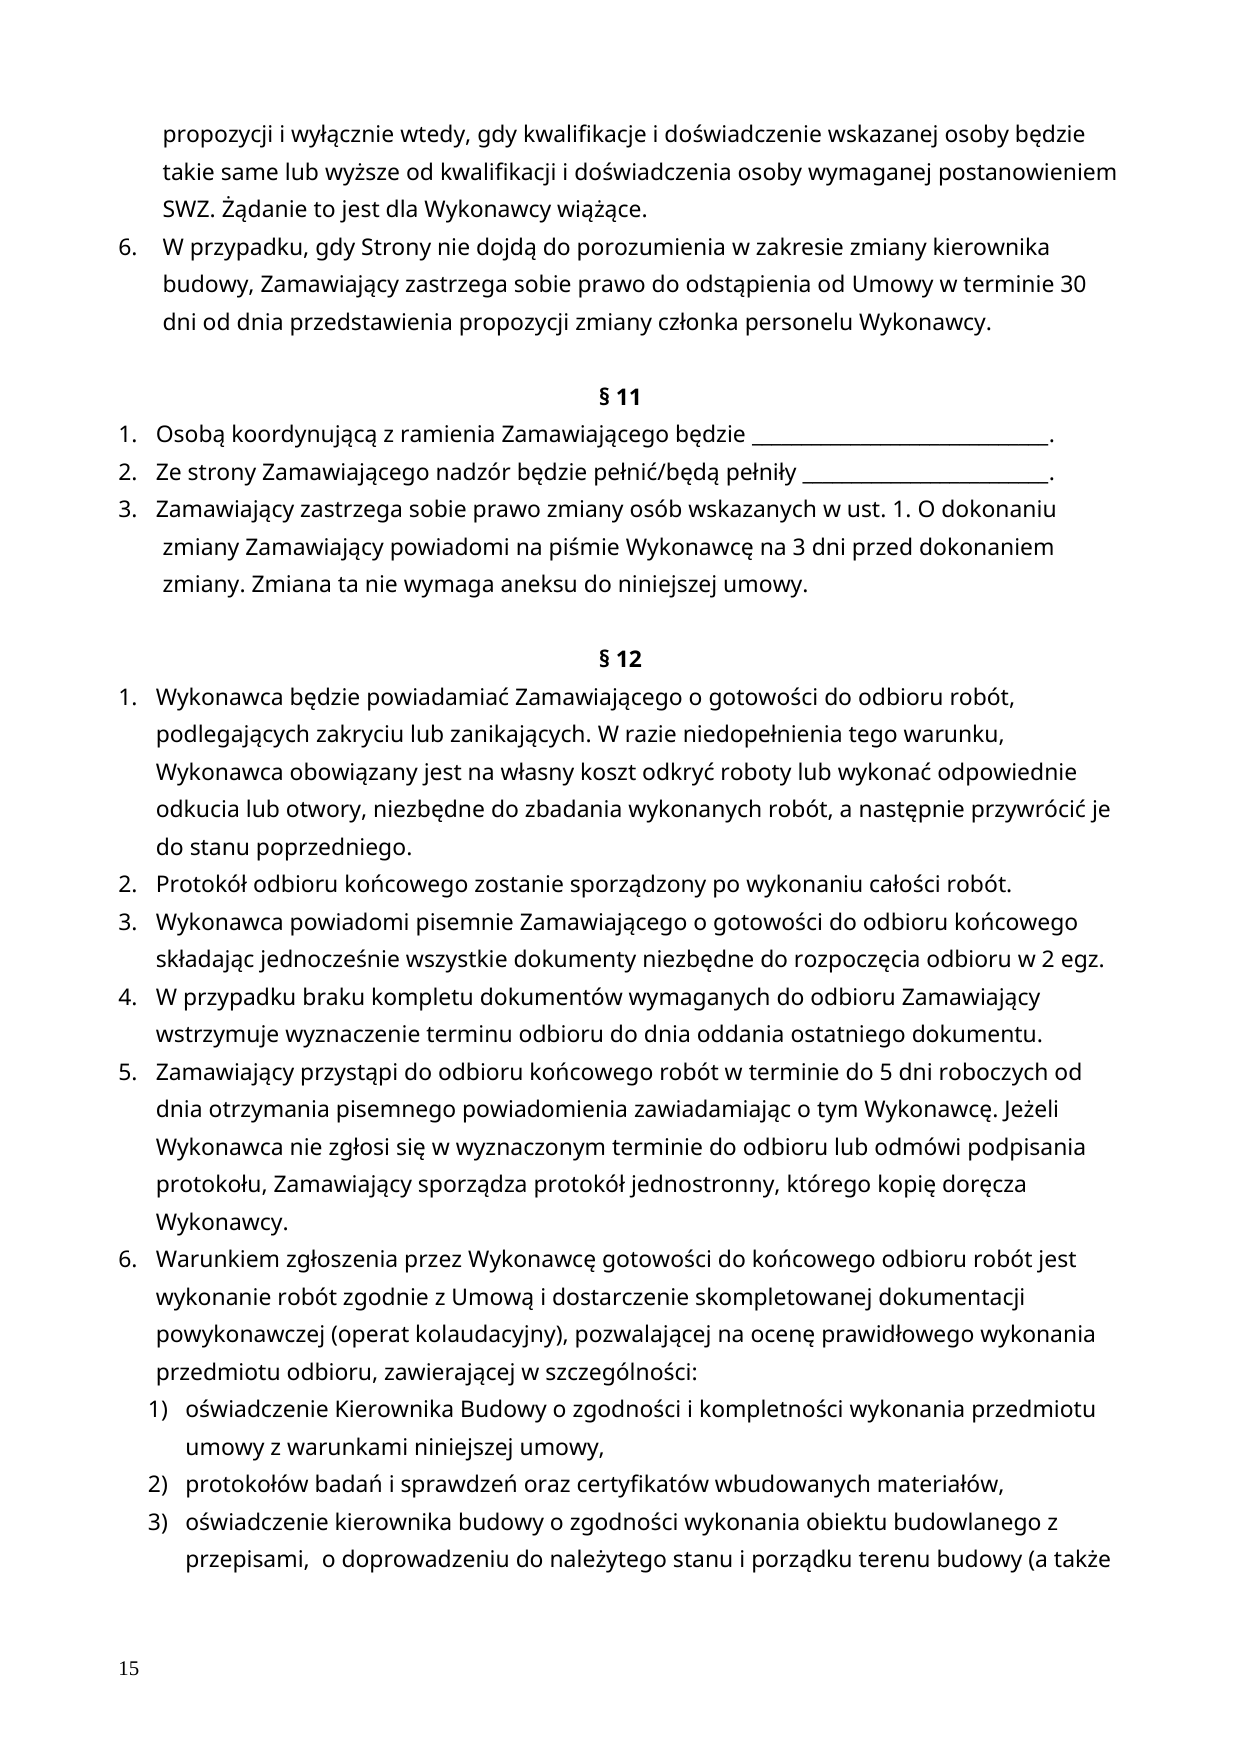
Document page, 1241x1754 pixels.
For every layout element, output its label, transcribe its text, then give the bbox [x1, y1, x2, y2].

list W przypadku, gdy Strony nie dojdą do porozumienia w zakresie zmiany kierownika budowy, Zamawiający zastrzega sobie prawo do odstąpienia od Umowy w terminie 30 dni od dnia przedstawienia propozycji zmiany członka personelu Wykonawcy. [118, 231, 1122, 337]
list Zamawiający zastrzega sobie prawo zmiany osób wskazanych w ust. 1. O dokonaniu zmiany Zamawiający powiadomi na piśmie Wykonawcę na 3 dni przed dokonaniem zmiany. Zmiana ta nie wymaga aneksu do niniejszej umowy. [118, 493, 1122, 599]
list Wykonawca będzie powiadamiać Zamawiającego o gotowości do odbioru robót, podlegających zakryciu lub zanikających. W razie niedopełnienia tego warunku, Wykonawca obowiązany jest na własny koszt odkryć roboty lub wykonać odpowiednie odkucia lub otwory, niezbędne do zbadania wykonanych robót, a następnie przywrócić je do stanu poprzedniego. [118, 681, 1122, 862]
list Warunkiem zgłoszenia przez Wykonawcę gotowości do końcowego odbioru robót jest wykonanie robót zgodnie z Umową i dostarczenie skompletowanej dokumentacji powykonawczej (operat kolaudacyjny), pozwalającej na ocenę prawidłowego wykonania przedmiotu odbioru, zawierającej w szczególności: [118, 1243, 1122, 1387]
list Ze strony Zamawiającego nadzór będzie pełnić/będą pełniły . [118, 456, 1122, 487]
list oświadczenie Kierownika Budowy o zgodności i kompletności wykonania przedmiotu umowy z warunkami niniejszej umowy, [148, 1393, 1122, 1462]
text § 11 [118, 381, 1122, 412]
text § 12 [118, 643, 1122, 674]
list Osobą koordynującą z ramienia Zamawiającego będzie . [118, 418, 1122, 449]
list protokołów badań i sprawdzeń oraz certyfikatów wbudowanych materiałów, [148, 1468, 1122, 1499]
list Protokół odbioru końcowego zostanie sporządzony po wykonaniu całości robót. [118, 868, 1122, 899]
list Wykonawca powiadomi pisemnie Zamawiającego o gotowości do odbioru końcowego składając jednocześnie wszystkie dokumenty niezbędne do rozpoczęcia odbioru w 2 egz. [118, 906, 1122, 974]
list W przypadku braku kompletu dokumentów wymaganych do odbioru Zamawiający wstrzymuje wyznaczenie terminu odbioru do dnia oddania ostatniego dokumentu. [118, 981, 1122, 1049]
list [118, 118, 1122, 224]
list Zamawiający przystąpi do odbioru końcowego robót w terminie do 5 dni roboczych od dnia otrzymania pisemnego powiadomienia zawiadamiając o tym Wykonawcę. Jeżeli Wykonawca nie zgłosi się w wyznaczonym terminie do odbioru lub odmówi podpisania protokołu, Zamawiający sporządza protokół jednostronny, którego kopię doręcza Wykonawcy. [118, 1056, 1122, 1237]
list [148, 1506, 1122, 1574]
